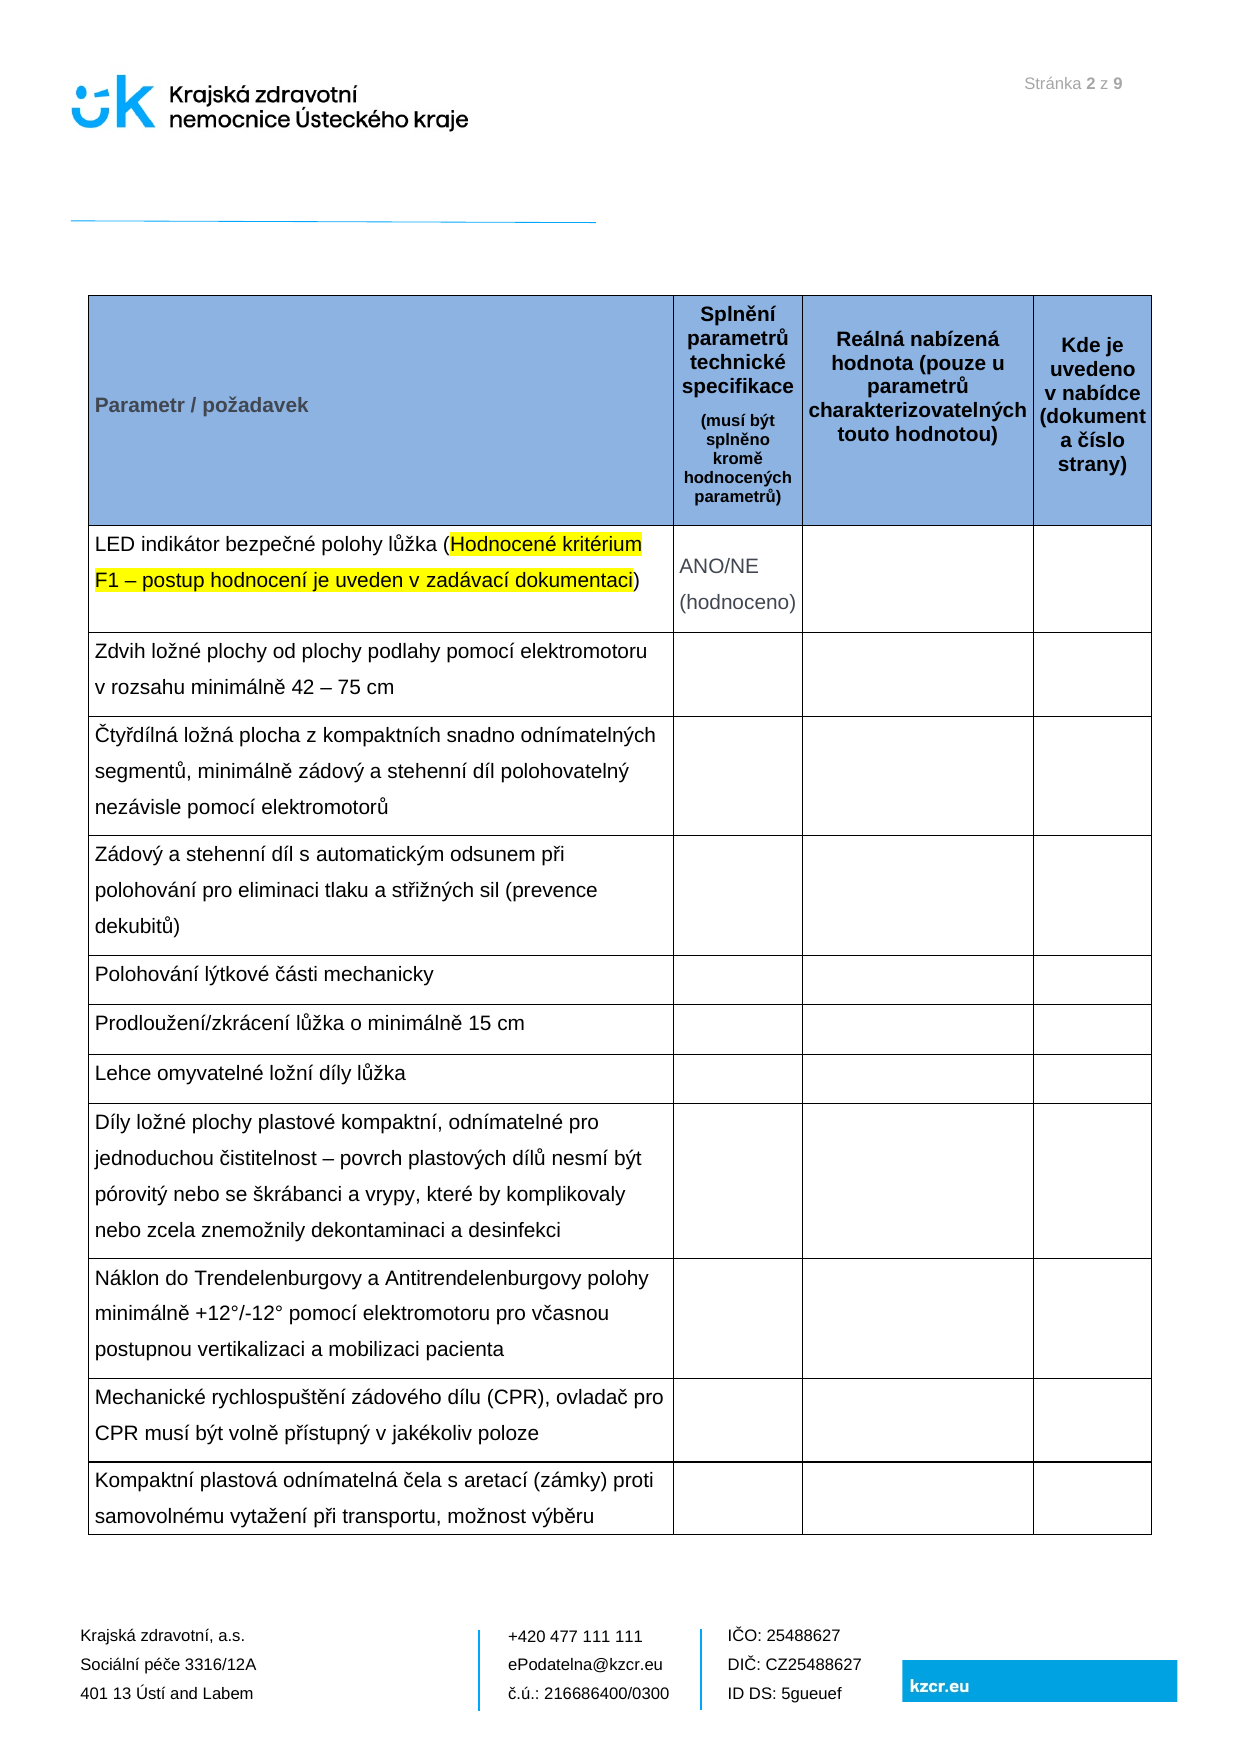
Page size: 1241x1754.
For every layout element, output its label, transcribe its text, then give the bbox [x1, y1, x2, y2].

table_cell [1034, 1055, 1151, 1103]
table_cell Mechanické rychlospuštění zádového dílu (CPR), ovladač pro CPR musí být volně přístupný v jakékoliv poloze [89, 1379, 673, 1461]
table_cell [803, 1055, 1033, 1103]
table_cell [803, 717, 1033, 835]
table_cell [1034, 1463, 1151, 1534]
table_cell [674, 956, 802, 1004]
table_cell [803, 1104, 1033, 1258]
table_header Splnění parametrů technické specifikace (musí být splněno kromě hodnocených parametrů) [674, 296, 802, 525]
table_cell [1034, 1005, 1151, 1053]
table_cell [803, 1005, 1033, 1053]
table_cell [1034, 956, 1151, 1004]
table_cell [803, 1379, 1033, 1461]
table_cell [803, 526, 1033, 632]
table_cell [674, 1379, 802, 1461]
table_cell [803, 956, 1033, 1004]
table_header Kde je uvedeno v nabídce (dokument a číslo strany) [1034, 296, 1151, 525]
table_cell [1034, 1259, 1151, 1378]
table_header Parametr / požadavek [89, 296, 673, 525]
table_cell [803, 1259, 1033, 1378]
table_cell Zádový a stehenní díl s automatickým odsunem při polohování pro eliminaci tlaku a střižných sil (prevence dekubitů) [89, 836, 673, 955]
table_header Reálná nabízená hodnota (pouze u parametrů charakterizovatelných touto hodnotou) [803, 296, 1033, 525]
table_cell [674, 1005, 802, 1053]
table_cell [674, 633, 802, 716]
table_cell [1034, 1379, 1151, 1461]
table_cell [1034, 526, 1151, 632]
picture [950, 1683, 968, 1692]
table_cell [674, 1463, 802, 1534]
table_cell Náklon do Trendelenburgovy a Antitrendelenburgovy polohy minimálně +12°/-12° pomocí elektromotoru pro včasnou postupnou vertikalizaci a mobilizaci pacienta [89, 1259, 673, 1378]
table_cell [803, 1463, 1033, 1534]
table_cell [674, 836, 802, 955]
table_cell [1034, 633, 1151, 716]
table_cell Čtyřdílná ložná plocha z kompaktních snadno odnímatelných segmentů, minimálně zádový a stehenní díl polohovatelný nezávisle pomocí elektromotorů [89, 717, 673, 835]
table_cell LED indikátor bezpečné polohy lůžka (Hodnocené kritérium F1 – postup hodnocení je uveden v zadávací dokumentaci) [89, 526, 673, 632]
table_cell Lehce omyvatelné ložní díly lůžka [89, 1055, 673, 1103]
table_cell [1034, 717, 1151, 835]
table_cell Díly ložné plochy plastové kompaktní, odnímatelné pro jednoduchou čistitelnost – povrch plastových dílů nesmí být pórovitý nebo se škrábanci a vrypy, které by komplikovaly nebo zcela znemožnily dekontaminaci a desinfekci [89, 1104, 673, 1258]
table_cell [674, 1259, 802, 1378]
table_cell [1034, 1104, 1151, 1258]
table_cell [803, 836, 1033, 955]
picture [30, 44, 509, 169]
table_cell Polohování lýtkové části mechanicky [89, 956, 673, 1004]
table_cell [674, 1104, 802, 1258]
table_cell [803, 633, 1033, 716]
table_cell Prodloužení/zkrácení lůžka o minimálně 15 cm [89, 1005, 673, 1053]
table_cell Zdvih ložné plochy od plochy podlahy pomocí elektromotoru v rozsahu minimálně 42 – 75 cm [89, 633, 673, 716]
picture [911, 1680, 944, 1692]
table_cell ANO/NE (hodnoceno) [674, 526, 802, 632]
table_cell [674, 1055, 802, 1103]
table_cell [674, 717, 802, 835]
table_cell [1034, 836, 1151, 955]
